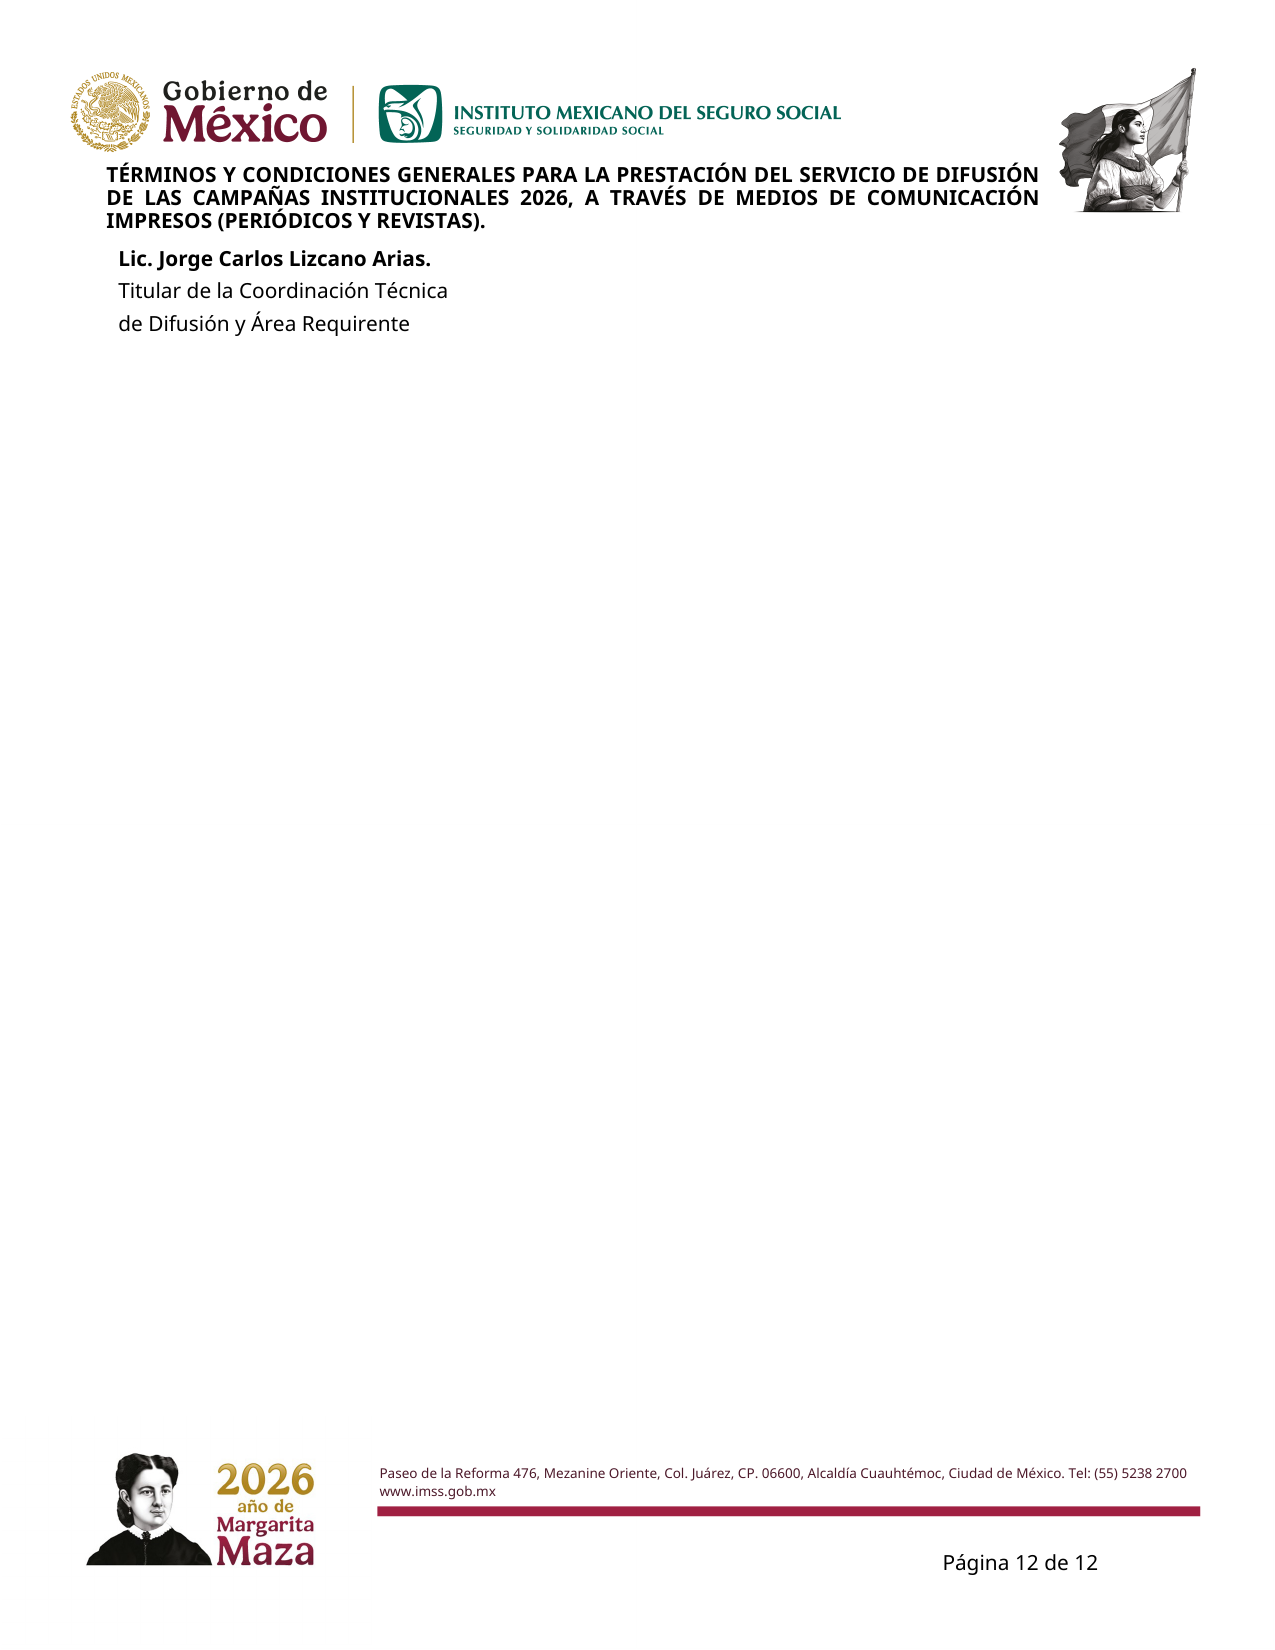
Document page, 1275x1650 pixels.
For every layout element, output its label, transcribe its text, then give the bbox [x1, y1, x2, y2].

picture [0, 0, 1274, 1649]
text de Difusión y Área Requirente [118, 309, 1211, 337]
text Titular de la Coordinación Técnica [118, 276, 1211, 305]
text Lic. Jorge Carlos Lizcano Arias. [118, 244, 1211, 272]
